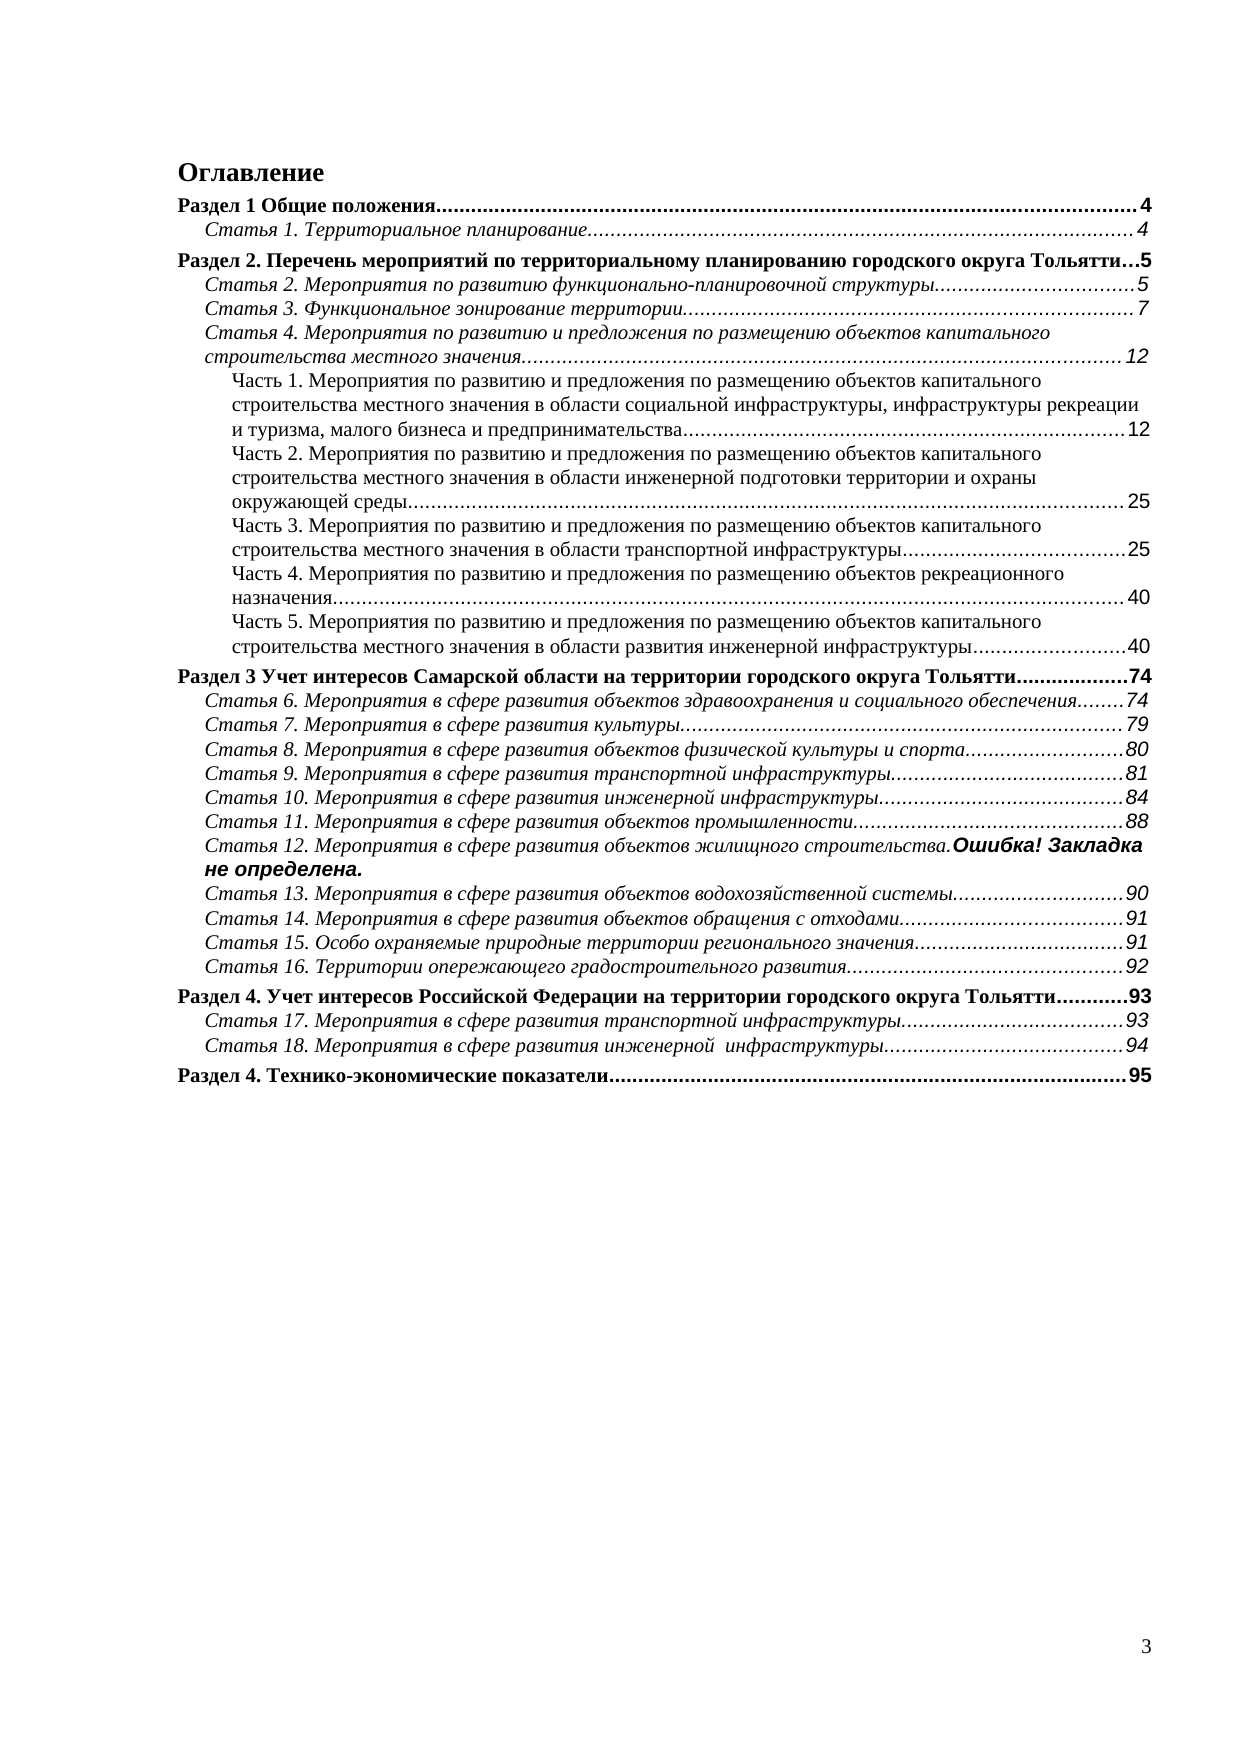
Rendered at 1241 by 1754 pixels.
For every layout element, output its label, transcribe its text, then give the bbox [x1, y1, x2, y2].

subtitle Оглавление [177, 156, 1152, 187]
text Статья 6. Мероприятия в сфере развития объектов здравоохранения и социального обеспечения 74 [204, 688, 1152, 712]
text Часть 2. Мероприятия по развитию и предложения по размещению объектов капитального строительства местного значения в области инженерной подготовки территории и охраны окружающей среды 25 [232, 441, 1152, 513]
text Статья 2. Мероприятия по развитию функционально-планировочной структуры 5 [204, 272, 1152, 296]
text Часть 1. Мероприятия по развитию и предложения по размещению объектов капитального строительства местного значения в области социальной инфраструктуры, инфраструктуры рекреации и туризма, малого бизнеса и предпринимательства 12 [232, 368, 1152, 441]
text Часть 4. Мероприятия по развитию и предложения по размещению объектов рекреационного назначения 40 [232, 561, 1152, 609]
text Статья 4. Мероприятия по развитию и предложения по размещению объектов капитального строительства местного значения 12 [204, 320, 1152, 368]
text Статья 15. Особо охраняемые природные территории регионального значения 91 [204, 929, 1152, 954]
text Статья 11. Мероприятия в сфере развития объектов промышленности 88 [204, 809, 1152, 833]
text Раздел 3 Учет интересов Самарской области на территории городского округа Тольятти 74 [177, 664, 1152, 688]
text Статья 10. Мероприятия в сфере развития инженерной инфраструктуры 84 [204, 785, 1152, 809]
text Статья 14. Мероприятия в сфере развития объектов обращения с отходами 91 [204, 905, 1152, 929]
text Раздел 1 Общие положения 4 [177, 193, 1152, 217]
text Часть 3. Мероприятия по развитию и предложения по размещению объектов капитального строительства местного значения в области транспортной инфраструктуры 25 [232, 513, 1152, 561]
text Статья 7. Мероприятия в сфере развития культуры 79 [204, 712, 1152, 736]
text Раздел 4. Технико-экономические показатели 95 [177, 1063, 1152, 1087]
text Статья 3. Функциональное зонирование территории 7 [204, 296, 1152, 320]
text Часть 5. Мероприятия по развитию и предложения по размещению объектов капитального строительства местного значения в области развития инженерной инфраструктуры 40 [232, 609, 1152, 658]
text Статья 16. Территории опережающего градостроительного развития 92 [204, 954, 1152, 978]
text Статья 13. Мероприятия в сфере развития объектов водохозяйственной системы 90 [204, 881, 1152, 905]
text Раздел 2. Перечень мероприятий по территориальному планированию городского округа Тольятти 5 [177, 248, 1152, 272]
text Статья 18. Мероприятия в сфере развития инженерной инфраструктуры 94 [204, 1032, 1152, 1057]
text Статья 1. Территориальное планирование 4 [204, 217, 1152, 241]
text Статья 17. Мероприятия в сфере развития транспортной инфраструктуры 93 [204, 1008, 1152, 1032]
text Раздел 4. Учет интересов Российской Федерации на территории городского округа Тольятти 93 [177, 984, 1152, 1008]
text Статья 9. Мероприятия в сфере развития транспортной инфраструктуры 81 [204, 761, 1152, 785]
text Статья 8. Мероприятия в сфере развития объектов физической культуры и спорта 80 [204, 736, 1152, 761]
text Cтатья 12. Мероприятия в сфере развития объектов жилищного строительства Ошибка! Закладка не определена. [204, 833, 1152, 881]
